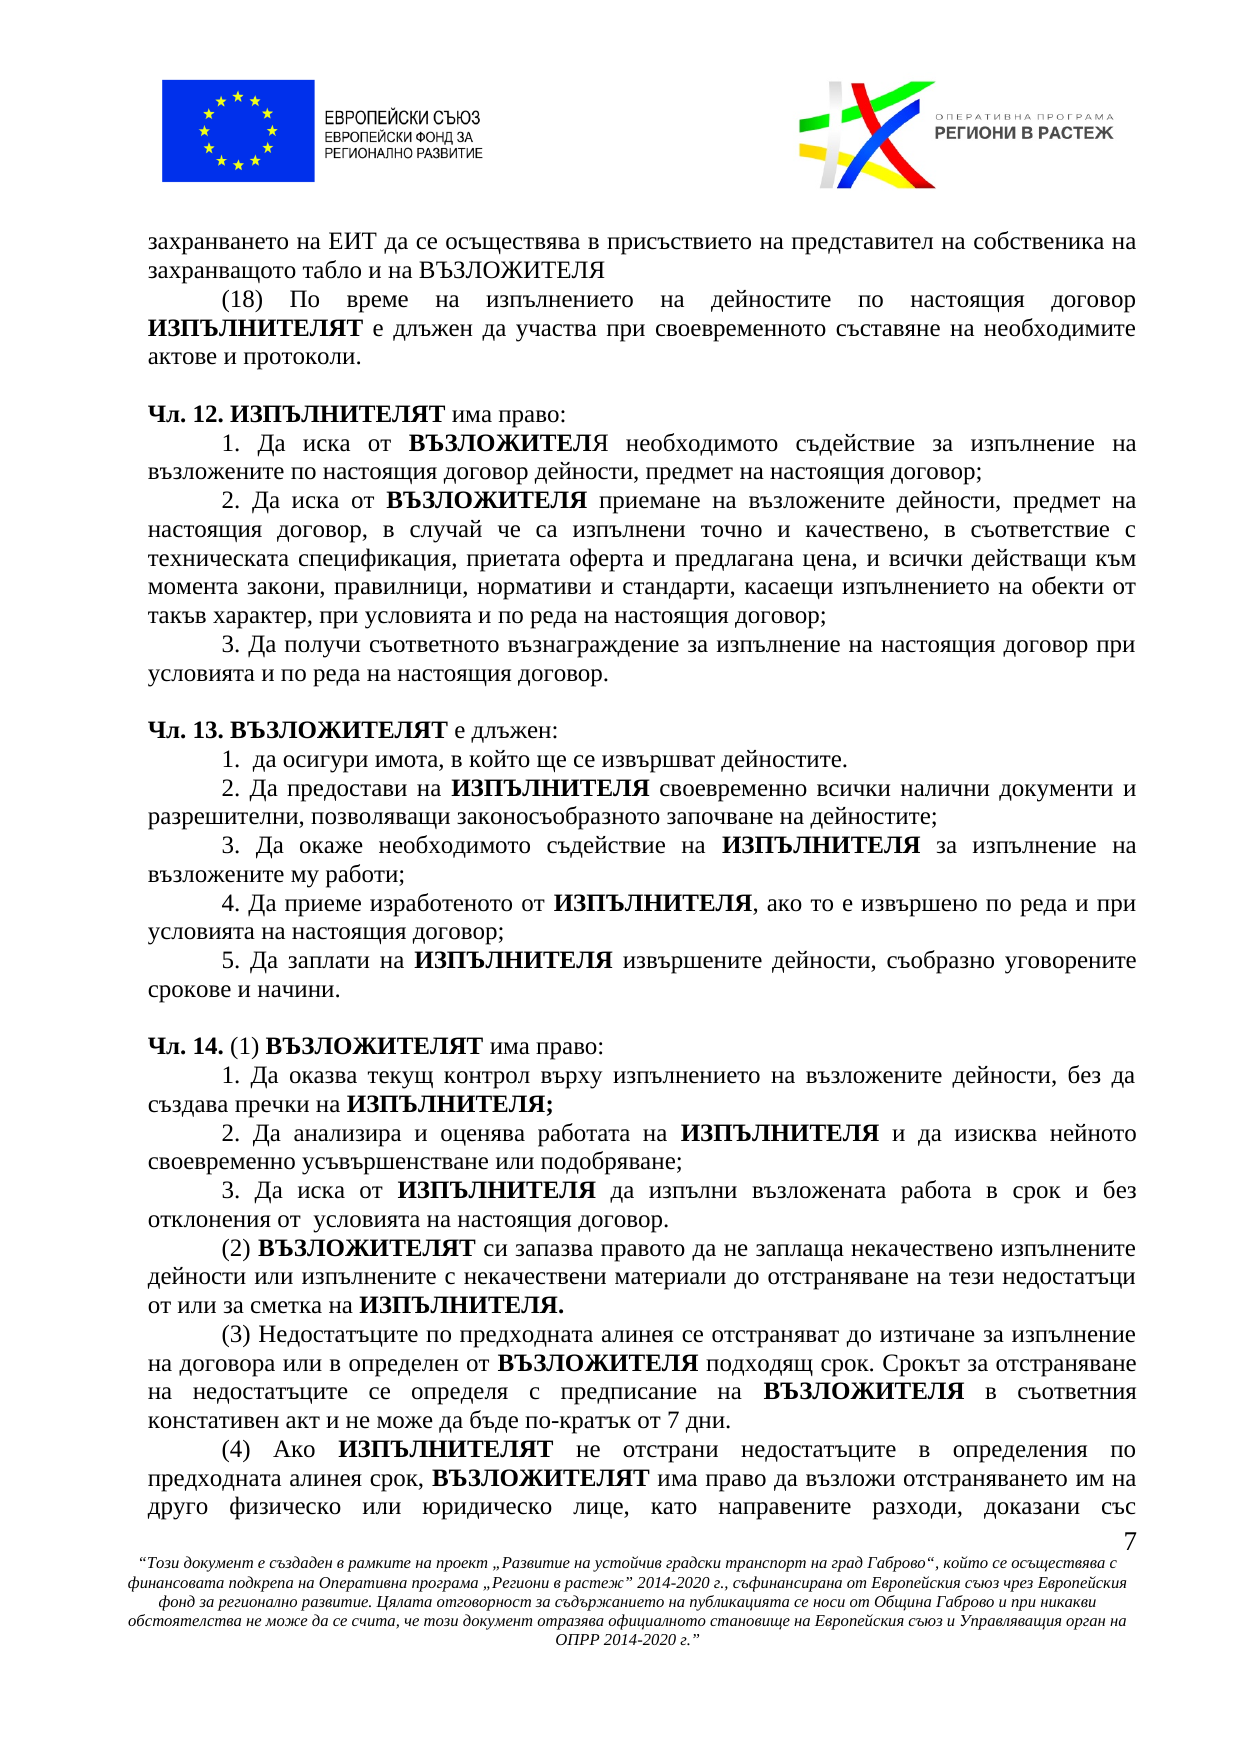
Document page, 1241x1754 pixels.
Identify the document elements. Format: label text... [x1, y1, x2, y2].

text 2. Да иска от ВЪЗЛОЖИТЕЛЯ приемане на възложените дейности, предмет на настоящия договор, в случай че са изпълнени точно и качествено, в съответствие с техническата спецификация, приетата оферта и предлагана цена, и всички действащи към момента закони, правилници, нормативи и стандарти, касаещи изпълнението на обекти от такъв характер, при условията и по реда на настоящия договор; [148, 485, 1137, 629]
text Чл. 12. ИЗПЪЛНИТЕЛЯТ има право: [148, 399, 1137, 428]
text 1. Да иска от ВЪЗЛОЖИТЕЛЯ необходимото съдействие за изпълнение на възложените по настоящия договор дейности, предмет на настоящия договор; [148, 428, 1137, 485]
text 2. Да предостави на ИЗПЪЛНИТЕЛЯ своевременно всички налични документи и разрешителни, позволяващи законосъобразното започване на дейностите; [148, 773, 1137, 830]
picture [782, 72, 1137, 196]
text 1. да осигури имота, в който ще се извършват дейностите. [148, 744, 1137, 773]
text (18) По време на изпълнението на дейностите по настоящия договор ИЗПЪЛНИТЕЛЯТ е длъжен да участва при своевременното съставяне на необходимите актове и протоколи. [148, 284, 1137, 370]
text 3. Да иска от ИЗПЪЛНИТЕЛЯ да изпълни възложената работа в срок и без отклонения от условията на настоящия договор. [148, 1175, 1137, 1233]
text 2. Да анализира и оценява работата на ИЗПЪЛНИТЕЛЯ и да изисква нейното своевременно усъвършенстване или подобряване; [148, 1118, 1137, 1175]
text 4. Да приеме изработеното от ИЗПЪЛНИТЕЛЯ, ако то е извършено по реда и при условията на настоящия договор; [148, 888, 1137, 945]
text 3. Да окаже необходимото съдействие на ИЗПЪЛНИТЕЛЯ за изпълнение на възложените му работи; [148, 830, 1137, 888]
text (2) ВЪЗЛОЖИТЕЛЯТ си запазва правото да не заплаща некачествено изпълнените дейности или изпълнените с некачествени материали до отстраняване на тези недостатъци от или за сметка на ИЗПЪЛНИТЕЛЯ. [148, 1233, 1137, 1319]
text 5. Да заплати на ИЗПЪЛНИТЕЛЯ извършените дейности, съобразно уговорените срокове и начини. [148, 945, 1137, 1003]
text 3. Да получи съответното възнаграждение за изпълнение на настоящия договор при условията и по реда на настоящия договор. [148, 629, 1137, 686]
text (3) Недостатъците по предходната алинея се отстраняват до изтичане за изпълнение на договора или в определен от ВЪЗЛОЖИТЕЛЯ подходящ срок. Срокът за отстраняване на недостатъците се определя с предписание на ВЪЗЛОЖИТЕЛЯ в съответния констативен акт и не може да бъде по-кратък от 7 дни. [148, 1319, 1137, 1434]
picture [147, 68, 511, 196]
text Чл. 14. (1) ВЪЗЛОЖИТЕЛЯТ има право: [148, 1031, 1137, 1060]
text 1. Да оказва текущ контрол върху изпълнението на възложените дейности, без да създава пречки на ИЗПЪЛНИТЕЛЯ; [148, 1060, 1137, 1118]
text Чл. 13. ВЪЗЛОЖИТЕЛЯТ е длъжен: [148, 715, 1137, 744]
